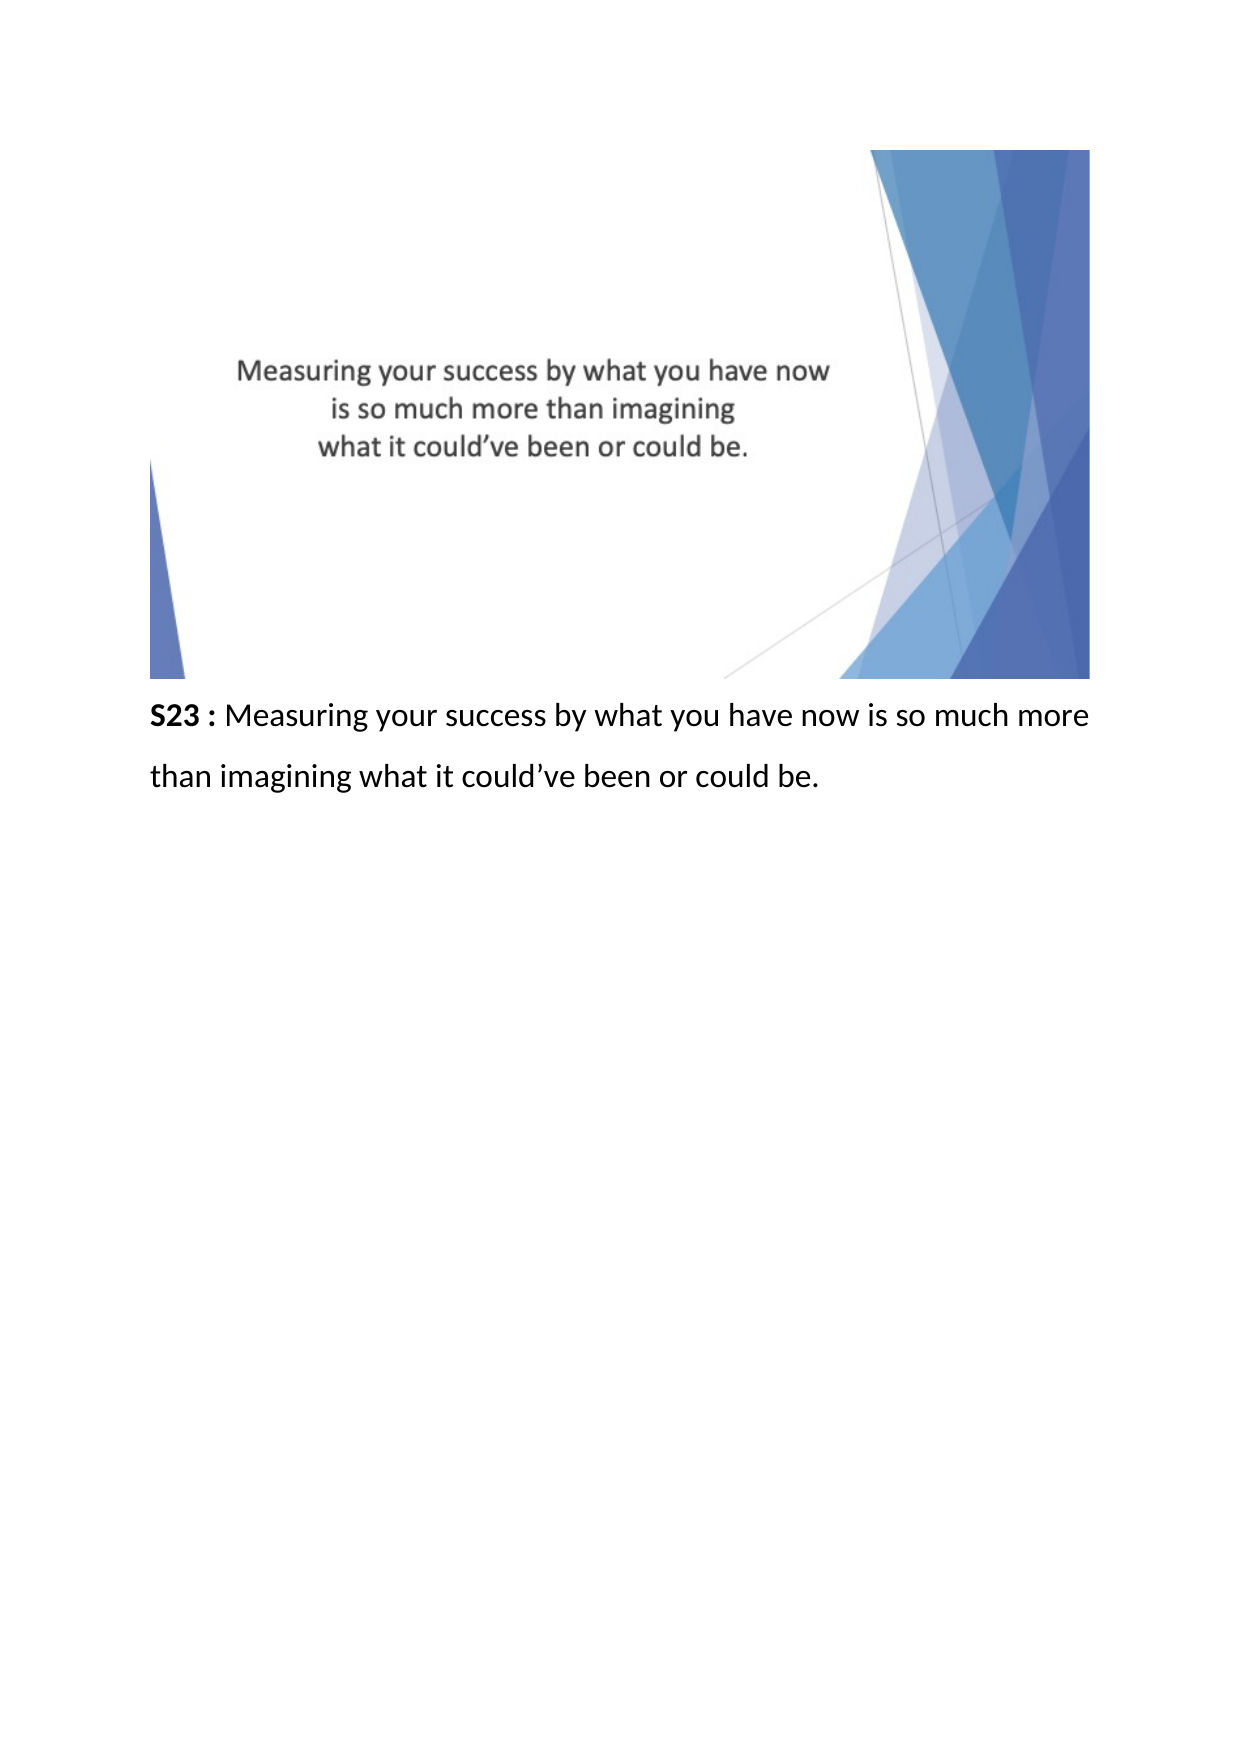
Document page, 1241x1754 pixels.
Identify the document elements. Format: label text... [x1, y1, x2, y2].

text S23 : Measuring your success by what you have now is so much more than imagining what it could’ve been or could be. [150, 694, 1090, 796]
picture [150, 150, 1090, 679]
